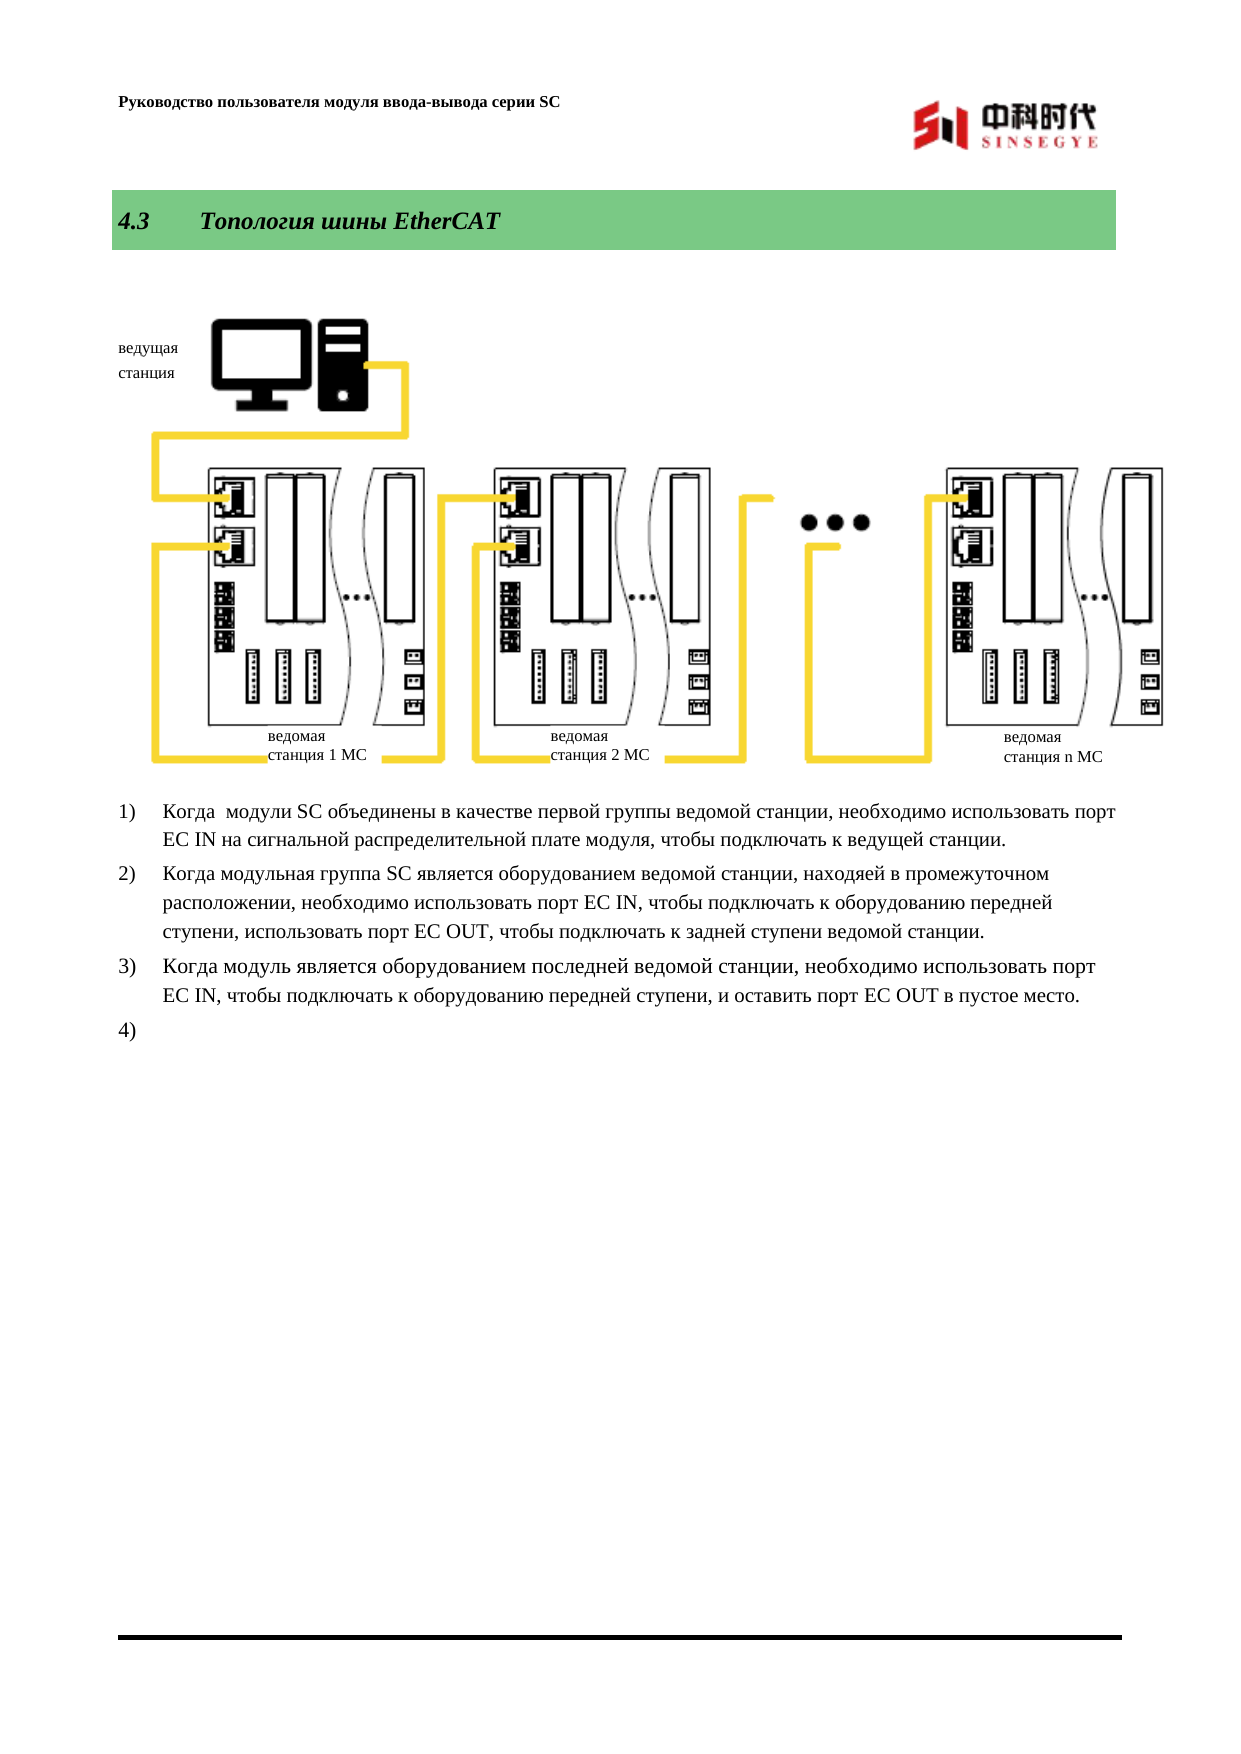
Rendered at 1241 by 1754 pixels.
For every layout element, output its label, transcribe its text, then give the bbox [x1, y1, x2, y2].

list Когда модульная группа SC является оборудованием ведомой станции, находяей в промежуточном расположении, необходимо использовать порт EC IN, чтобы подключать к оборудованию передней ступени, использовать порт EC OUT, чтобы подключать к задней ступени ведомой станции. [118, 861, 1122, 943]
list Когда модуль является оборудованием последней ведомой станции, необходимо использовать порт EC IN, чтобы подключать к оборудованию передней ступени, и оставить порт EC OUT в пустое место. [118, 953, 1122, 1007]
table_header 4.3 Топология шины EtherCAT [112, 190, 1116, 250]
list Когда модули SC объединены в качестве первой группы ведомой станции, необходимо использовать порт EC IN на сигнальной распределительной плате модуля, чтобы подключать к ведущей станции. [118, 798, 1122, 851]
